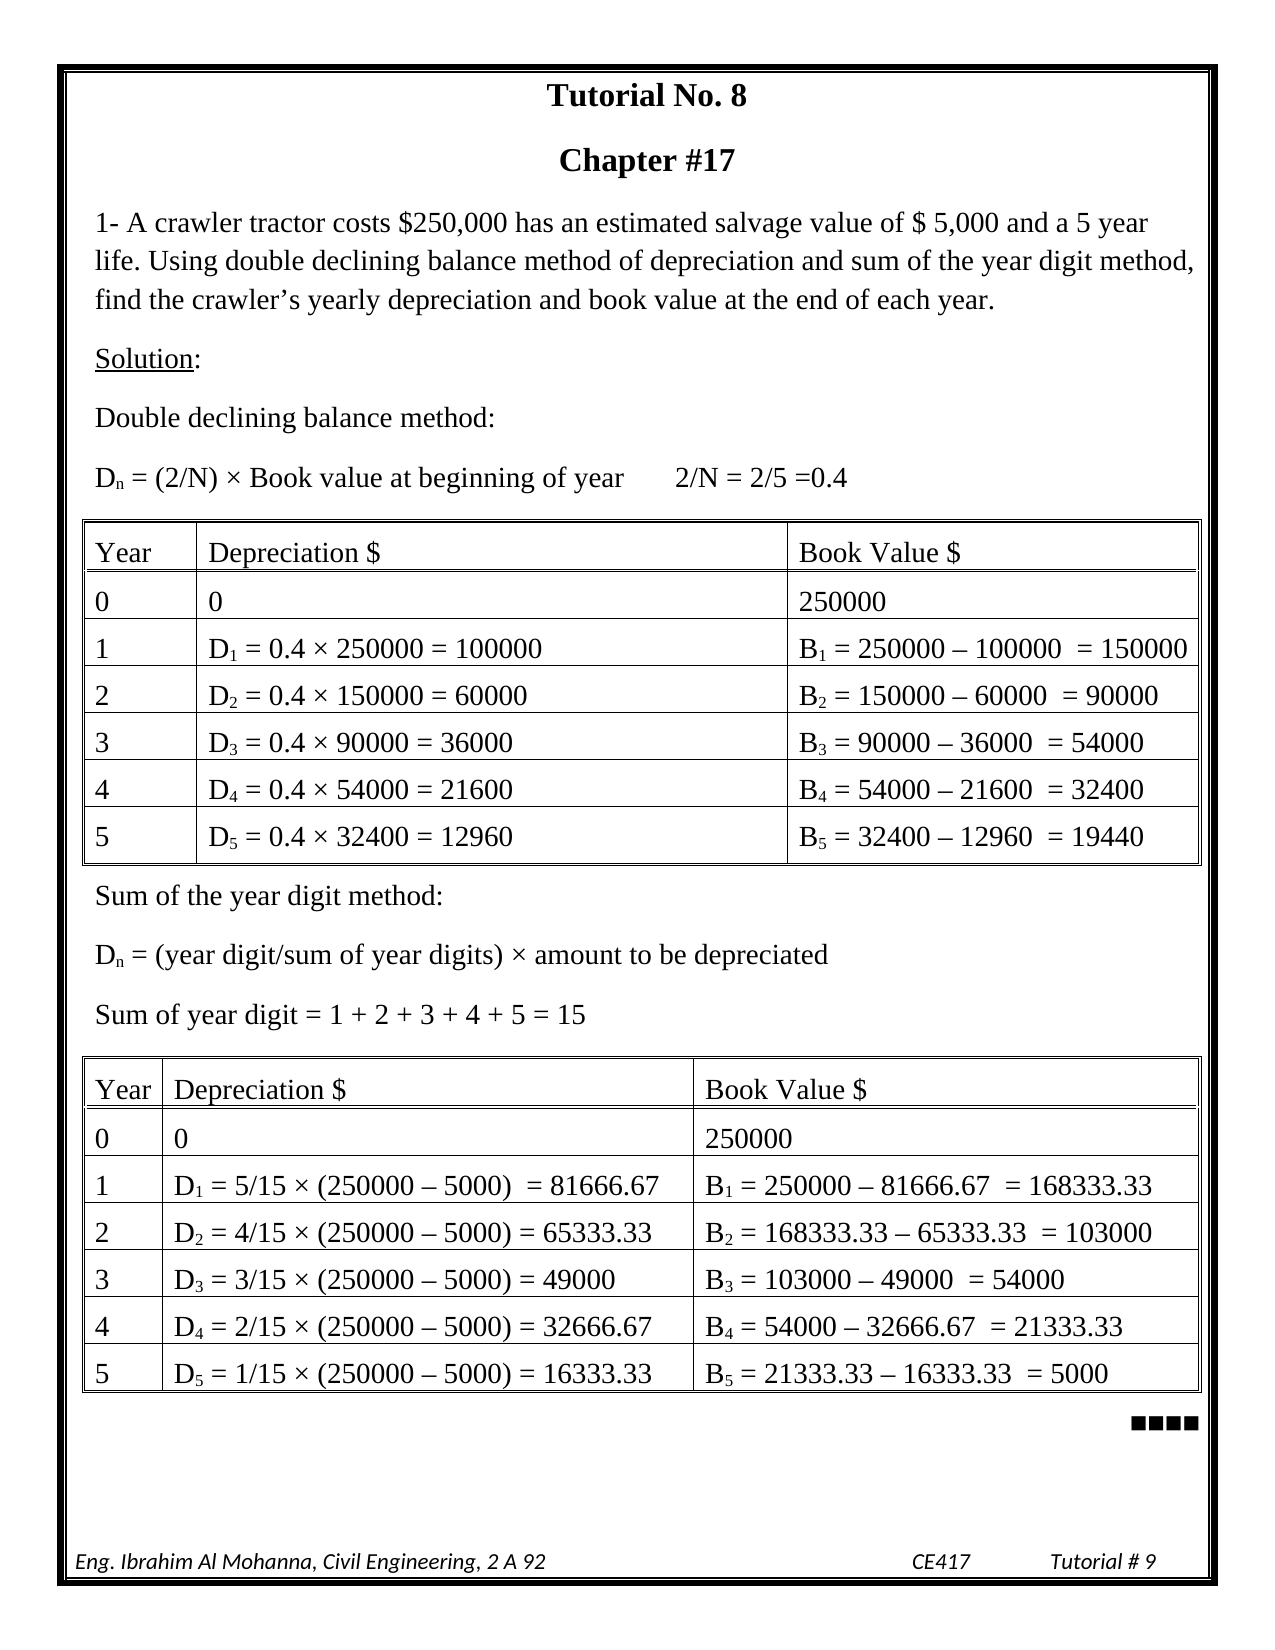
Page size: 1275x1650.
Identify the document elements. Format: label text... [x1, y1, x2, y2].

table_cell 250000 [788, 569, 1198, 618]
table_cell 2 [85, 666, 196, 712]
table_cell B4 = 54000 – 32666.67 = 21333.33 [694, 1297, 1198, 1343]
table_header Depreciation $ [163, 1059, 693, 1105]
text 1- A crawler tractor costs $250,000 has an estimated salvage value of $ 5,000 and a 5 year life. Using double declining balance method of depreciation and sum of the year digit method, find the crawler’s yearly depreciation and book value at the end of each year. [94, 205, 1200, 315]
table_cell D5 = 1/15 × (250000 – 5000) = 16333.33 [163, 1344, 693, 1390]
table_header Book Value $ [694, 1059, 1198, 1105]
text Dn = (2/N) × Book value at beginning of year 2/N = 2/5 =0.4 [94, 460, 1200, 493]
table_cell 3 [85, 713, 196, 759]
table_cell D2 = 4/15 × (250000 – 5000) = 65333.33 [163, 1203, 693, 1249]
table_cell 2 [85, 1203, 162, 1249]
table_cell 5 [85, 1344, 162, 1390]
table_cell D3 = 0.4 × 90000 = 36000 [197, 713, 787, 759]
table_cell 0 [85, 569, 196, 618]
text Dn = (year digit/sum of year digits) × amount to be depreciated [94, 937, 1200, 971]
table_cell B3 = 90000 – 36000 = 54000 [788, 713, 1198, 759]
text Chapter #17 [94, 140, 1200, 178]
table_cell 4 [85, 1297, 162, 1343]
text Sum of year digit = 1 + 2 + 3 + 4 + 5 = 15 [94, 997, 1200, 1030]
table_cell D4 = 2/15 × (250000 – 5000) = 32666.67 [163, 1297, 693, 1343]
table_cell D5 = 0.4 × 32400 = 12960 [197, 807, 787, 862]
table_cell 1 [85, 619, 196, 665]
text ■■■■ [94, 1406, 1200, 1439]
table_cell 1 [85, 1156, 162, 1202]
table_cell 0 [163, 1109, 693, 1154]
table_cell D1 = 0.4 × 250000 = 100000 [197, 619, 787, 665]
table_cell B5 = 32400 – 12960 = 19440 [788, 807, 1198, 862]
text Solution: [94, 341, 1200, 375]
table_cell B1 = 250000 – 100000 = 150000 [788, 619, 1198, 665]
table_header Year [85, 523, 196, 568]
table_cell 0 [83, 1105, 162, 1154]
table_cell 5 [85, 807, 196, 862]
table_cell B5 = 21333.33 – 16333.33 = 5000 [694, 1344, 1198, 1390]
table_header Book Value $ [788, 523, 1198, 568]
table_cell B2 = 168333.33 – 65333.33 = 103000 [694, 1203, 1198, 1249]
table_cell D2 = 0.4 × 150000 = 60000 [197, 666, 787, 712]
text Tutorial No. 8 [94, 75, 1200, 113]
table_header Year [85, 1059, 162, 1105]
text Sum of the year digit method: [94, 878, 1200, 912]
table_cell 3 [85, 1250, 162, 1296]
table_cell B1 = 250000 – 81666.67 = 168333.33 [694, 1156, 1198, 1202]
table_cell D4 = 0.4 × 54000 = 21600 [197, 760, 787, 806]
table_cell D3 = 3/15 × (250000 – 5000) = 49000 [163, 1250, 693, 1296]
table_cell B3 = 103000 – 49000 = 54000 [694, 1250, 1198, 1296]
table_cell 4 [85, 760, 196, 806]
text Double declining balance method: [94, 401, 1200, 434]
table_cell B4 = 54000 – 21600 = 32400 [788, 760, 1198, 806]
table_cell B2 = 150000 – 60000 = 90000 [788, 666, 1198, 712]
table_cell 0 [197, 572, 787, 618]
table_cell 250000 [694, 1105, 1200, 1154]
table_cell D1 = 5/15 × (250000 – 5000) = 81666.67 [163, 1156, 693, 1202]
table_header Depreciation $ [197, 523, 787, 568]
